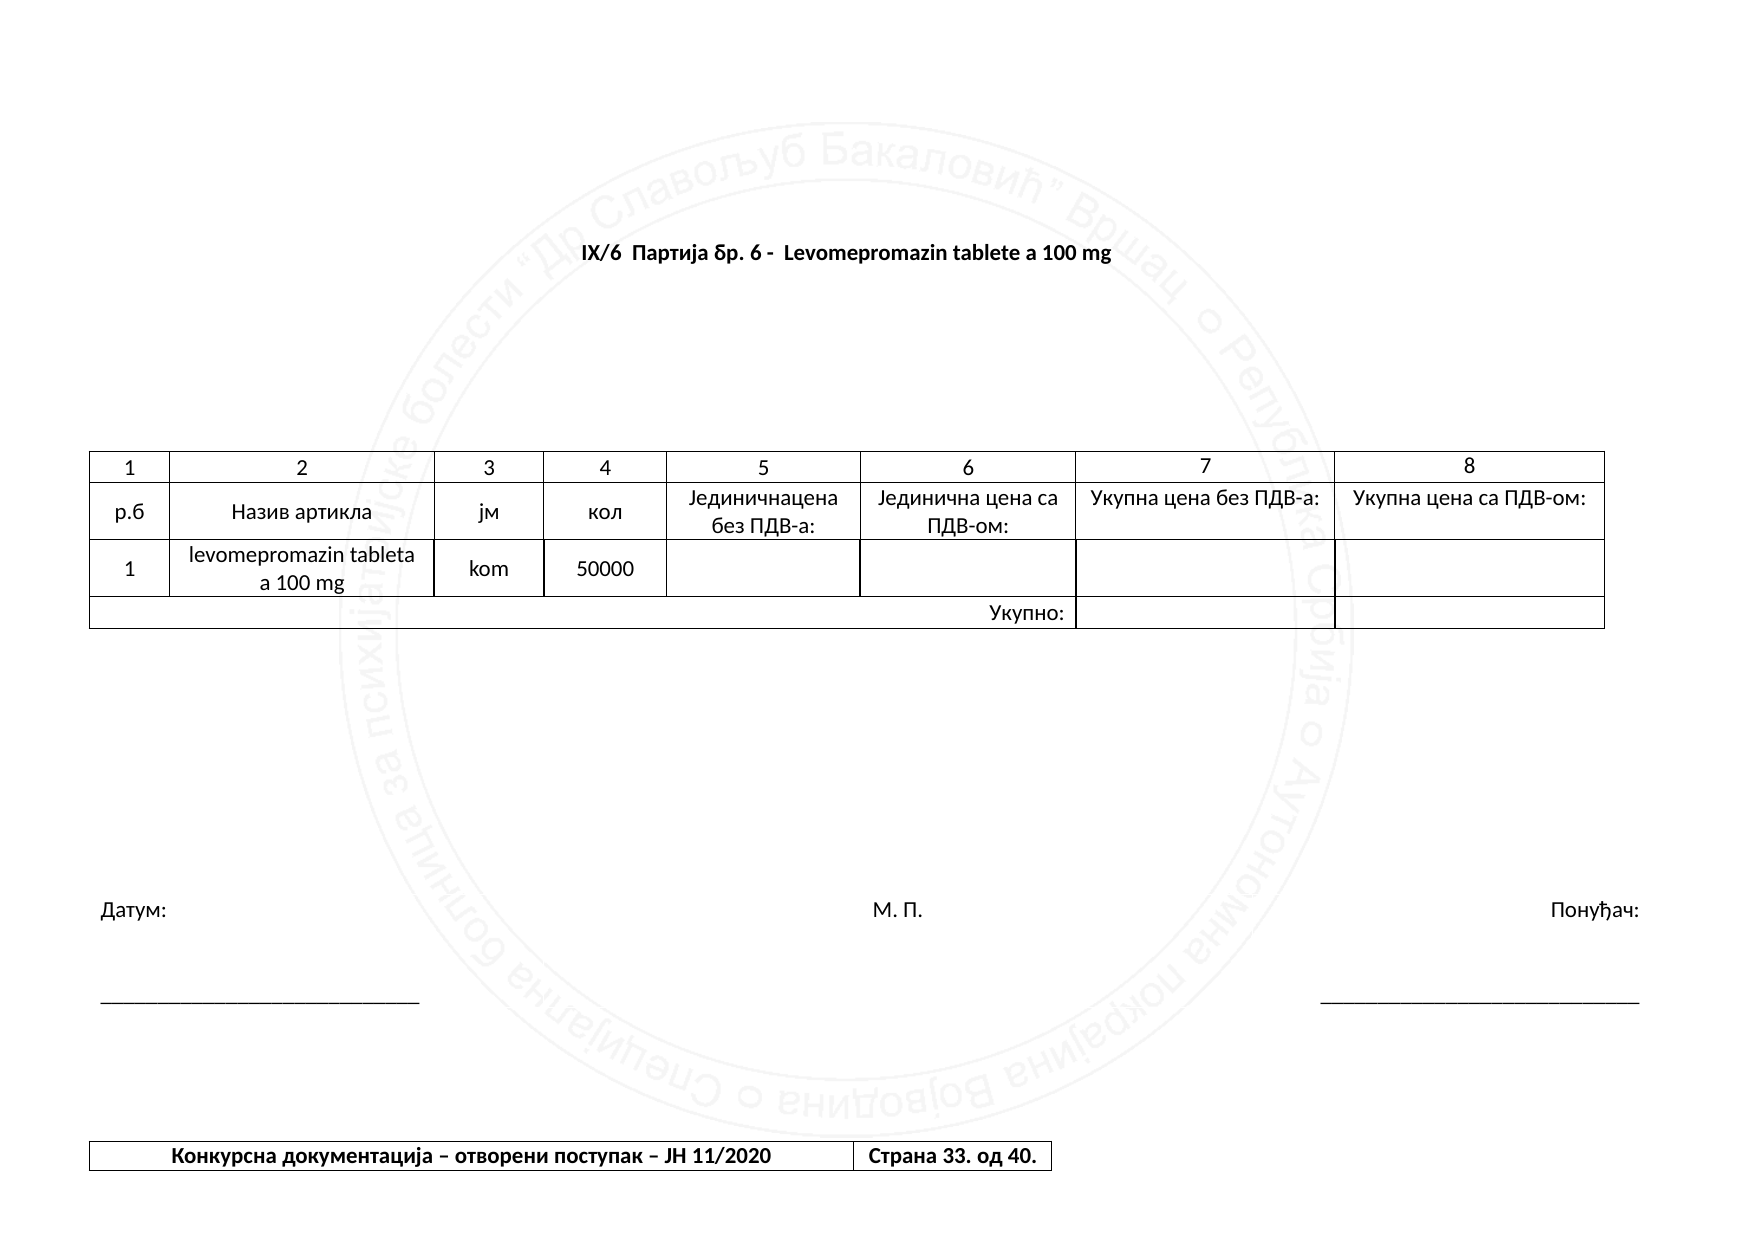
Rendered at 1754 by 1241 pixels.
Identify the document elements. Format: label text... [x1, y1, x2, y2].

table_cell [861, 540, 1075, 596]
table_header 1 [90, 452, 169, 482]
table_cell 50000 [545, 540, 666, 596]
table_header 7 [1076, 452, 1334, 482]
text IX/6 Партија бр. 6 - Levomepromazin tablete a 100 mg [89, 238, 1604, 267]
table_cell кол [544, 483, 666, 539]
table_header 6 [861, 452, 1075, 482]
table_cell [667, 540, 859, 596]
table_cell [1077, 540, 1334, 596]
table_cell kom [435, 540, 543, 596]
table_cell Назив артикла [170, 483, 434, 539]
table_cell [1336, 540, 1604, 596]
table_cell [1336, 597, 1604, 628]
table_header Понуђач: ____________________________ [1253, 895, 1650, 1007]
table_header 8 [1335, 452, 1604, 482]
table_header М. П. [544, 895, 1252, 1007]
table_cell јм [435, 483, 543, 539]
table_cell р.б [90, 483, 169, 539]
table_header Датум: ____________________________ [90, 895, 543, 1007]
table_cell Укупно: [90, 597, 1075, 628]
table_header 3 [435, 452, 543, 482]
table_cell Јединичнацена без ПДВ-а: [667, 483, 860, 539]
table_cell Јединична цена са ПДВ-ом: [861, 483, 1075, 539]
table_header 4 [544, 452, 666, 482]
table_cell 1 [90, 540, 169, 596]
table_header 5 [667, 452, 860, 482]
table_cell Укупна цена без ПДВ-а: [1076, 483, 1334, 539]
table_cell levomepromazin tableta a 100 mg [170, 540, 433, 596]
table_cell [1077, 597, 1334, 628]
table_header 2 [170, 452, 434, 482]
table_cell Укупна цена са ПДВ-ом: [1335, 483, 1604, 539]
